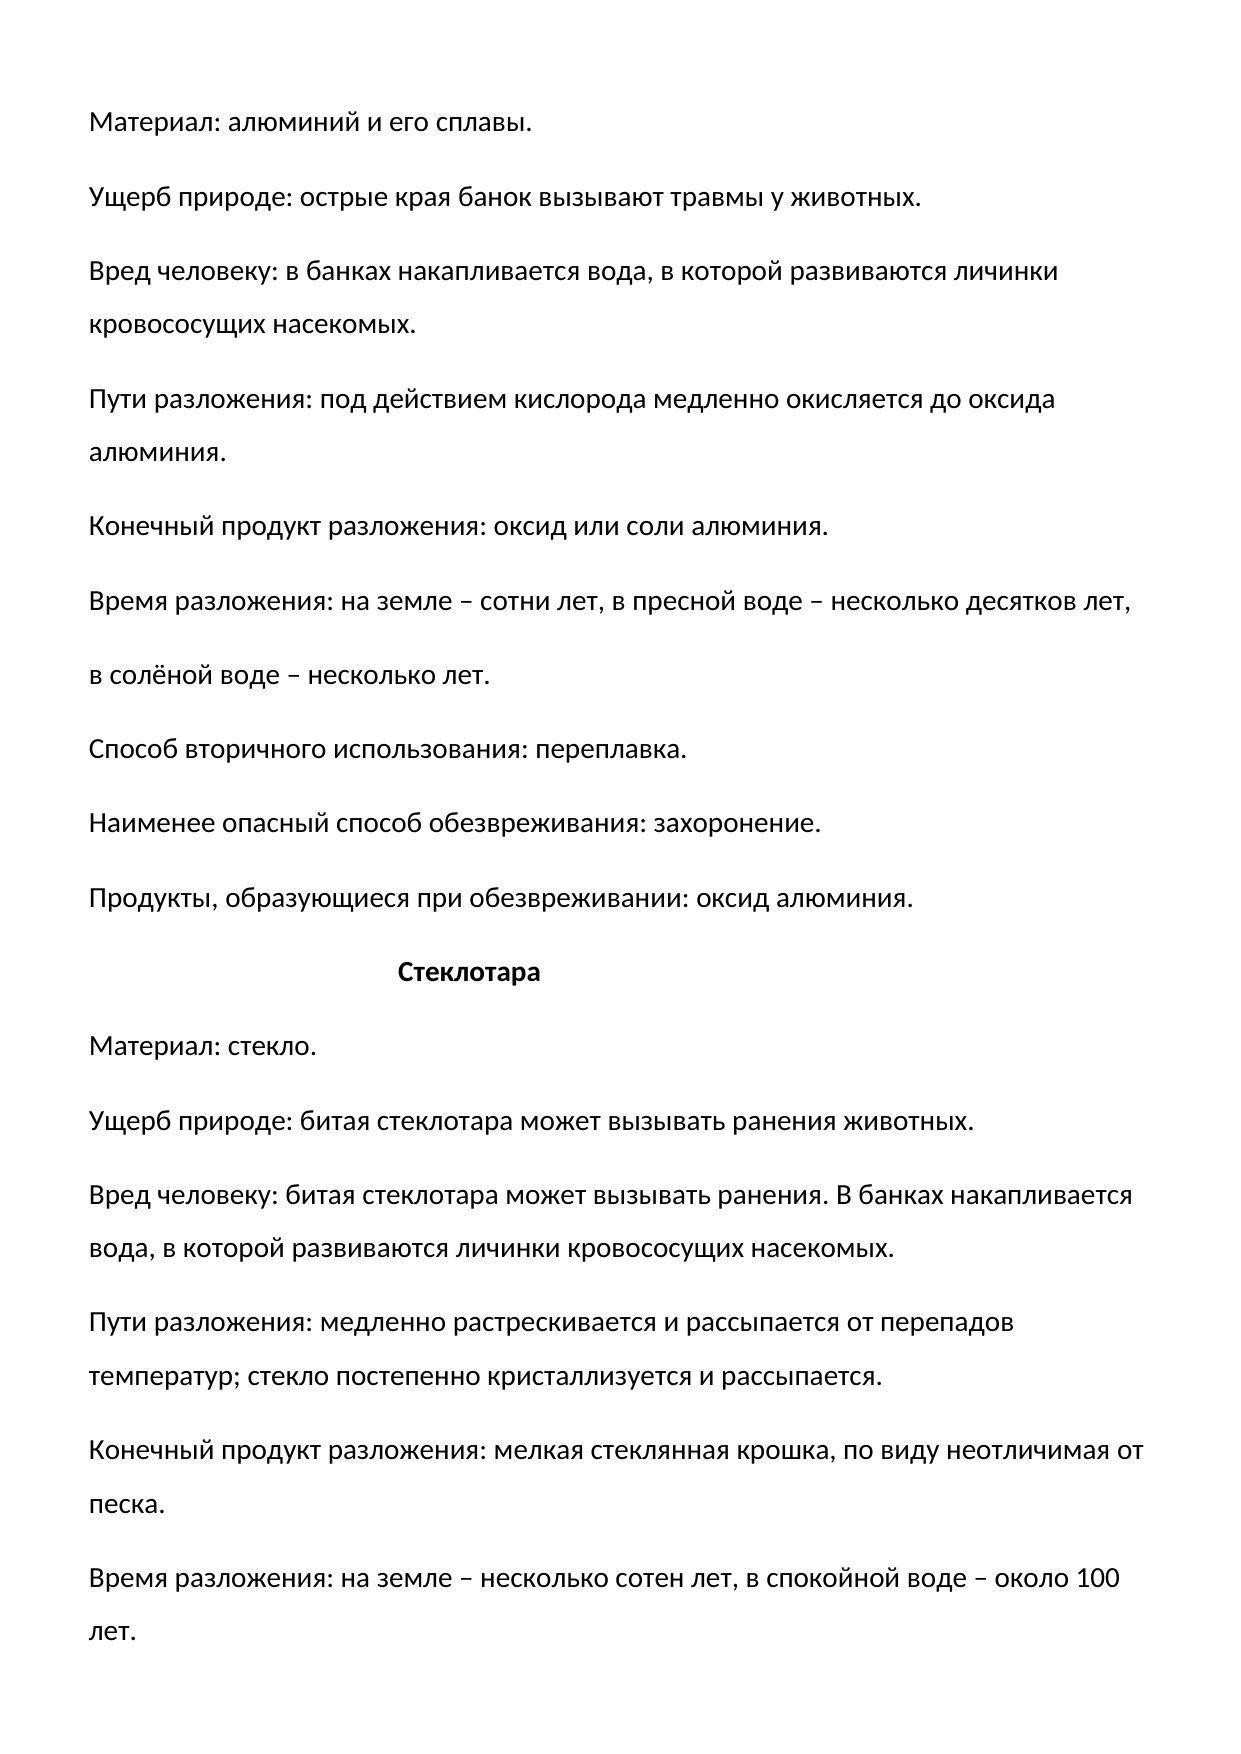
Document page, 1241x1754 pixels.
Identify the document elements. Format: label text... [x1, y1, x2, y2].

text Конечный продукт разложения: оксид или соли алюминия. [89, 507, 1152, 543]
text Стеклотара [89, 953, 1152, 989]
text Конечный продукт разложения: мелкая стеклянная крошка, по виду неотличимая от песка. [89, 1431, 1152, 1520]
text Пути разложения: медленно растрескивается и рассыпается от перепадов температур; стекло постепенно кристаллизуется и рассыпается. [89, 1303, 1152, 1393]
text Материал: алюминий и его сплавы. [89, 103, 1152, 139]
text Наименее опасный способ обезвреживания: захоронение. [89, 804, 1152, 840]
text Материал: стекло. [89, 1027, 1152, 1063]
text Время разложения: на земле – сотни лет, в пресной воде – несколько десятков лет, [89, 582, 1152, 617]
text в солёной воде – несколько лет. [89, 656, 1152, 692]
text Способ вторичного использования: переплавка. [89, 730, 1152, 766]
text Ущерб природе: битая стеклотара может вызывать ранения животных. [89, 1102, 1152, 1137]
text Пути разложения: под действием кислорода медленно окисляется до оксида алюминия. [89, 380, 1152, 469]
text Продукты, образующиеся при обезвреживании: оксид алюминия. [89, 879, 1152, 914]
text Вред человеку: битая стеклотара может вызывать ранения. В банках накапливается вода, в которой развиваются личинки кровососущих насекомых. [89, 1176, 1152, 1265]
text Вред человеку: в банках накапливается вода, в которой развиваются личинки кровососущих насекомых. [89, 252, 1152, 341]
text Ущерб природе: острые края банок вызывают травмы у животных. [89, 178, 1152, 213]
text Время разложения: на земле – несколько сотен лет, в спокойной воде – около 100 лет. [89, 1559, 1152, 1648]
